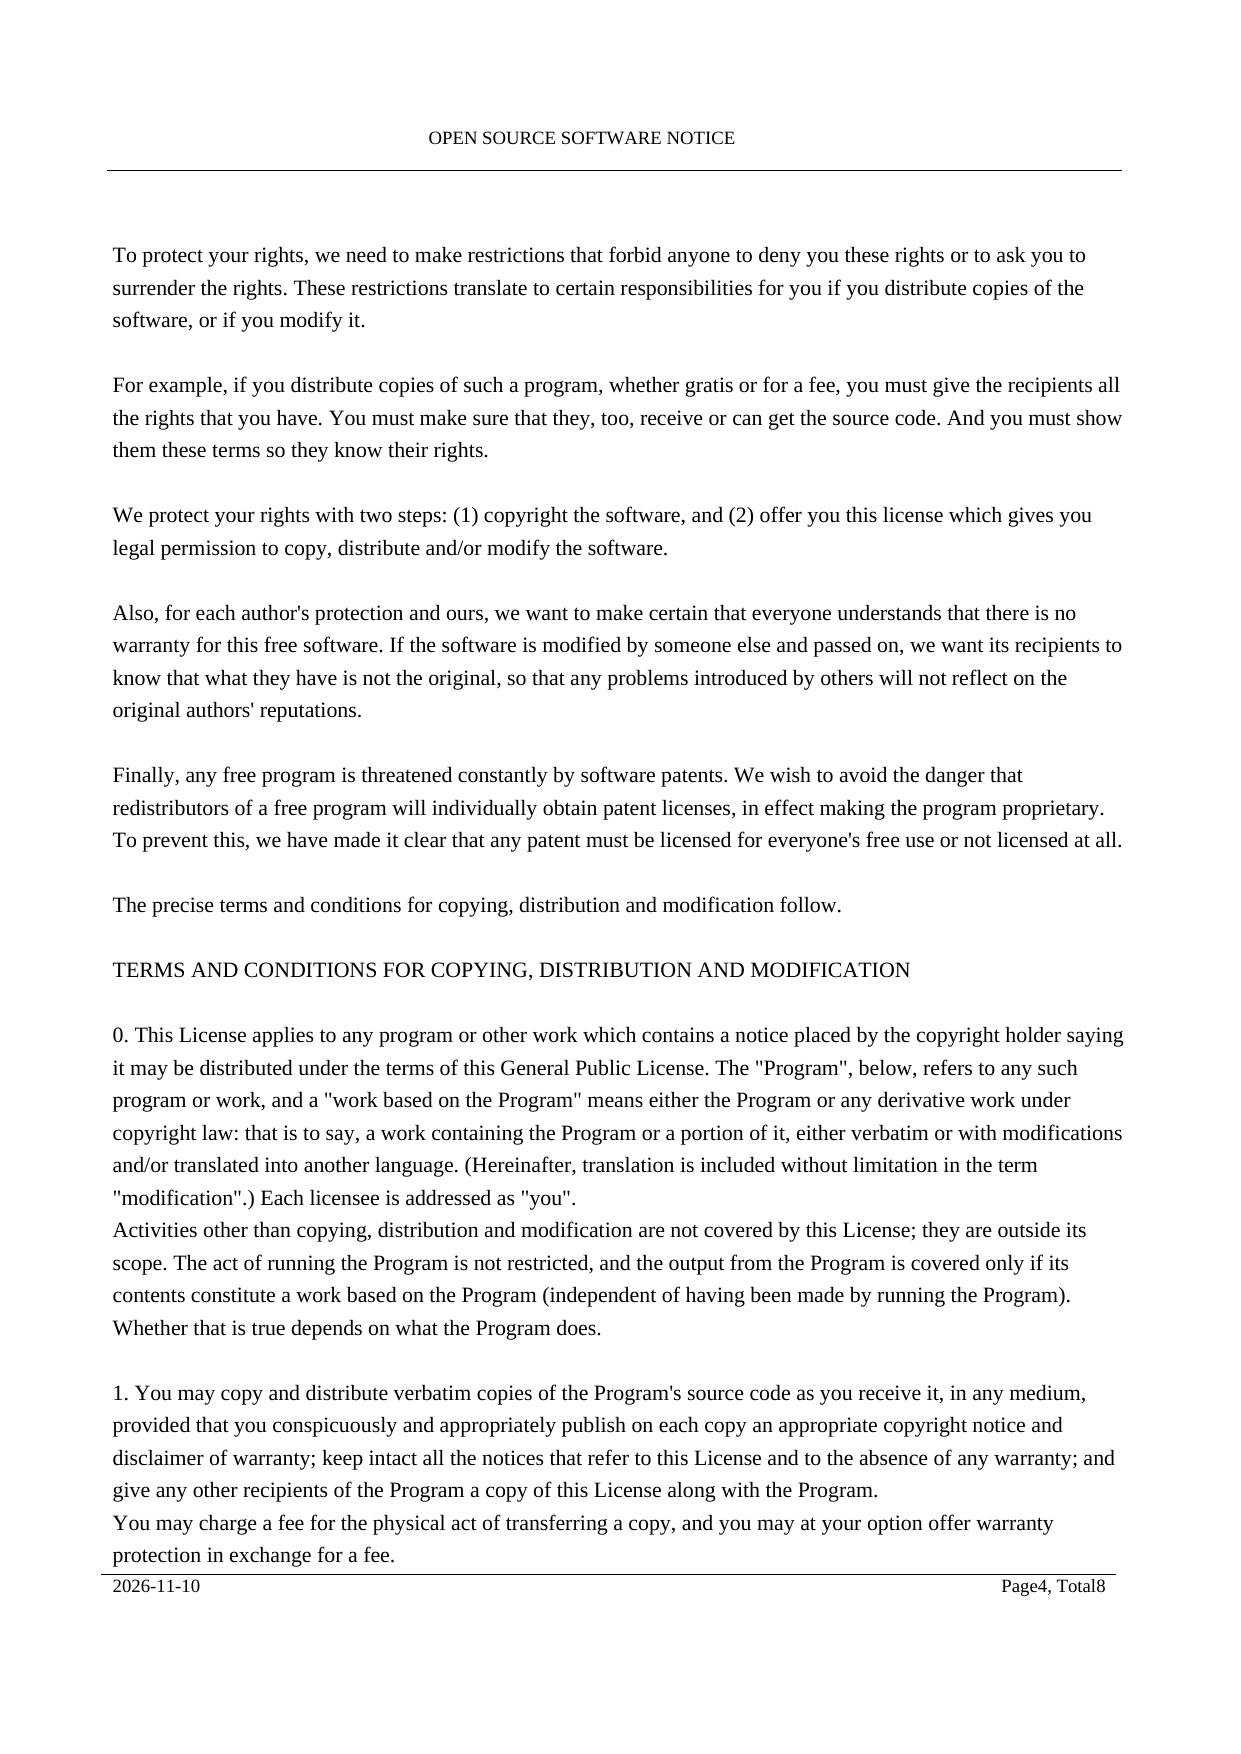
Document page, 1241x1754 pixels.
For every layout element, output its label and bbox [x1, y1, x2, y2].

text [112, 206, 1128, 1571]
